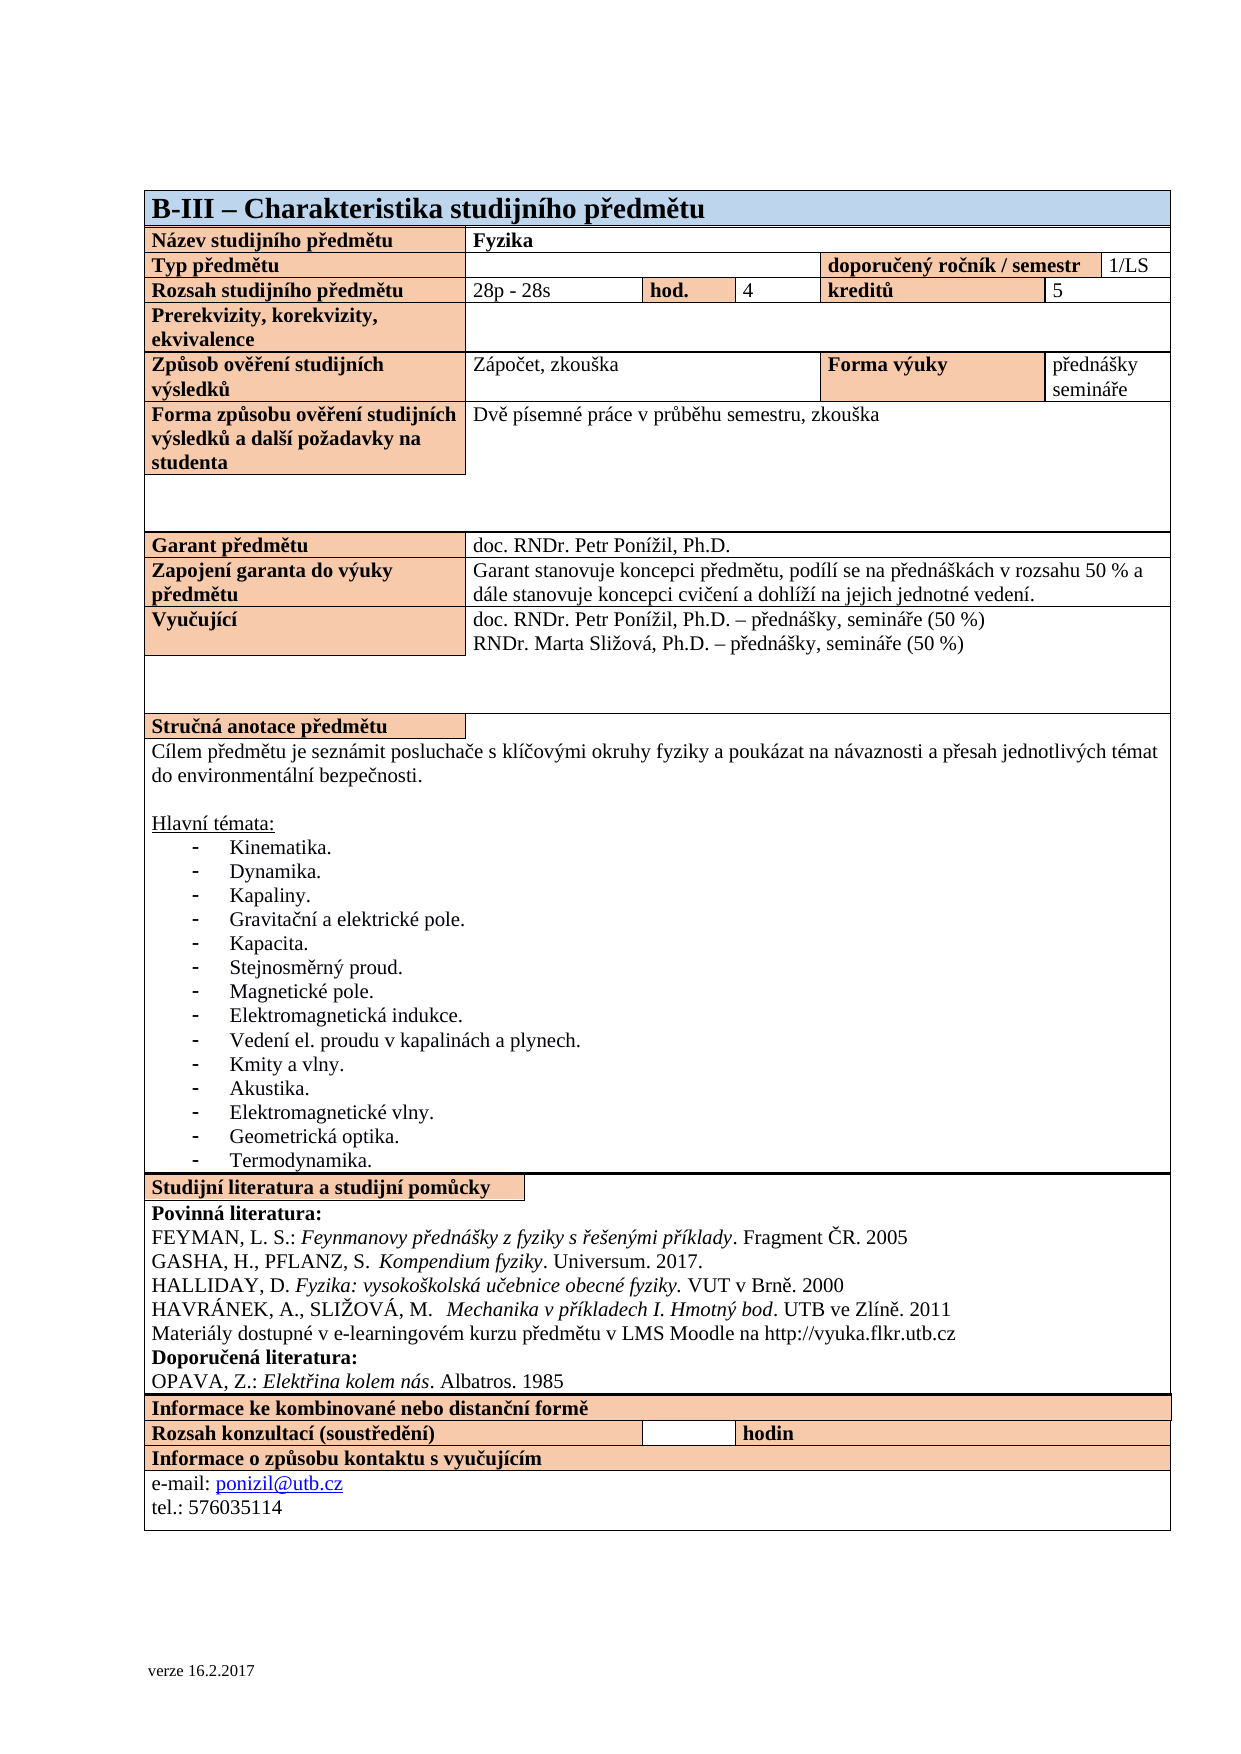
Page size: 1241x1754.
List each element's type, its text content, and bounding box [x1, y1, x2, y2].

table_cell [466, 714, 1170, 738]
table_cell Rozsah studijního předmětu [145, 278, 465, 302]
table_cell Způsob ověření studijních výsledků [145, 353, 465, 401]
table_cell [525, 1175, 1170, 1199]
table_cell [145, 474, 1170, 531]
table_cell 28p - 28s [466, 278, 642, 302]
table_cell doporučený ročník / semestr [821, 253, 1101, 277]
table_cell Povinná literatura: Feyman, L. S.: Feynmanovy přednášky z fyziky s řešenými příklady. Fragment ČR. 2005 GASHA, H., Pflanz, S. Kompendium fyziky. Universum. 2017. Halliday, D. Fyzika: vysokoškolská učebnice obecné fyziky. VUT v Brně. 2000 Havránek, A., Sližová, M. Mechanika v příkladech I. Hmotný bod. UTB ve Zlíně. 2011 Materiály dostupné v e-learningovém kurzu předmětu v LMS Moodle na http://vyuka.flkr.utb.cz Doporučená literatura: Opava, Z.: Elektřina kolem nás. Albatros. 1985 [145, 1200, 1170, 1393]
table_cell Vyučující [145, 607, 465, 655]
table_cell Název studijního předmětu [145, 228, 465, 252]
table_cell Cílem předmětu je seznámit posluchače s klíčovými okruhy fyziky a poukázat na návaznosti a přesah jednotlivých témat do environmentální bezpečnosti. Hlavní témata: Kinematika. Dynamika. Kapaliny. Gravitační a elektrické pole. Kapacita. Stejnosměrný proud. Magnetické pole. Elektromagnetická indukce. Vedení el. proudu v kapalinách a plynech. Kmity a vlny. Akustika. Elektromagnetické vlny. Geometrická optika. Termodynamika. [145, 738, 1170, 1172]
table_cell Rozsah konzultací (soustředění) [145, 1421, 642, 1445]
table_cell Typ předmětu [145, 253, 465, 277]
table_cell Informace ke kombinované nebo distanční formě [145, 1396, 1171, 1420]
table_cell Forma výuky [821, 353, 1044, 401]
table_cell [466, 303, 1170, 351]
table_cell přednášky semináře [1046, 353, 1170, 401]
table_cell [643, 1421, 735, 1445]
table_cell kreditů [821, 278, 1044, 302]
table_header B-III – Charakteristika studijního předmětu [145, 191, 1170, 225]
table_cell Prerekvizity, korekvizity, ekvivalence [145, 303, 465, 351]
table_cell doc. RNDr. Petr Ponížil, Ph.D. – přednášky, semináře (50 %) RNDr. Marta Sližová, Ph.D. – přednášky, semináře (50 %) [466, 607, 1170, 655]
table_cell Informace o způsobu kontaktu s vyučujícím [145, 1446, 1170, 1470]
table_cell e-mail: ponizil@utb.cz tel.: 576035114 [145, 1471, 1170, 1530]
table_cell Dvě písemné práce v průběhu semestru, zkouška [466, 402, 1170, 474]
table_cell Garant předmětu [145, 533, 465, 557]
table_cell Stručná anotace předmětu [145, 714, 465, 738]
table_cell Garant stanovuje koncepci předmětu, podílí se na přednáškách v rozsahu 50 % a dále stanovuje koncepci cvičení a dohlíží na jejich jednotné vedení. [466, 558, 1170, 606]
table_cell 1/LS [1102, 253, 1170, 277]
table_cell doc. RNDr. Petr Ponížil, Ph.D. [466, 533, 1170, 557]
table_cell Studijní literatura a studijní pomůcky [145, 1175, 524, 1199]
table_cell Fyzika [466, 228, 1170, 252]
table_cell hod. [643, 278, 735, 302]
table_cell Forma způsobu ověření studijních výsledků a další požadavky na studenta [145, 402, 465, 474]
table_cell [466, 253, 820, 277]
table_cell Zapojení garanta do výuky předmětu [145, 558, 465, 606]
table_cell [145, 655, 1170, 713]
table_cell hodin [736, 1421, 1170, 1445]
table_cell 4 [736, 278, 820, 302]
table_cell 5 [1046, 278, 1170, 302]
table_cell Zápočet, zkouška [466, 353, 820, 401]
